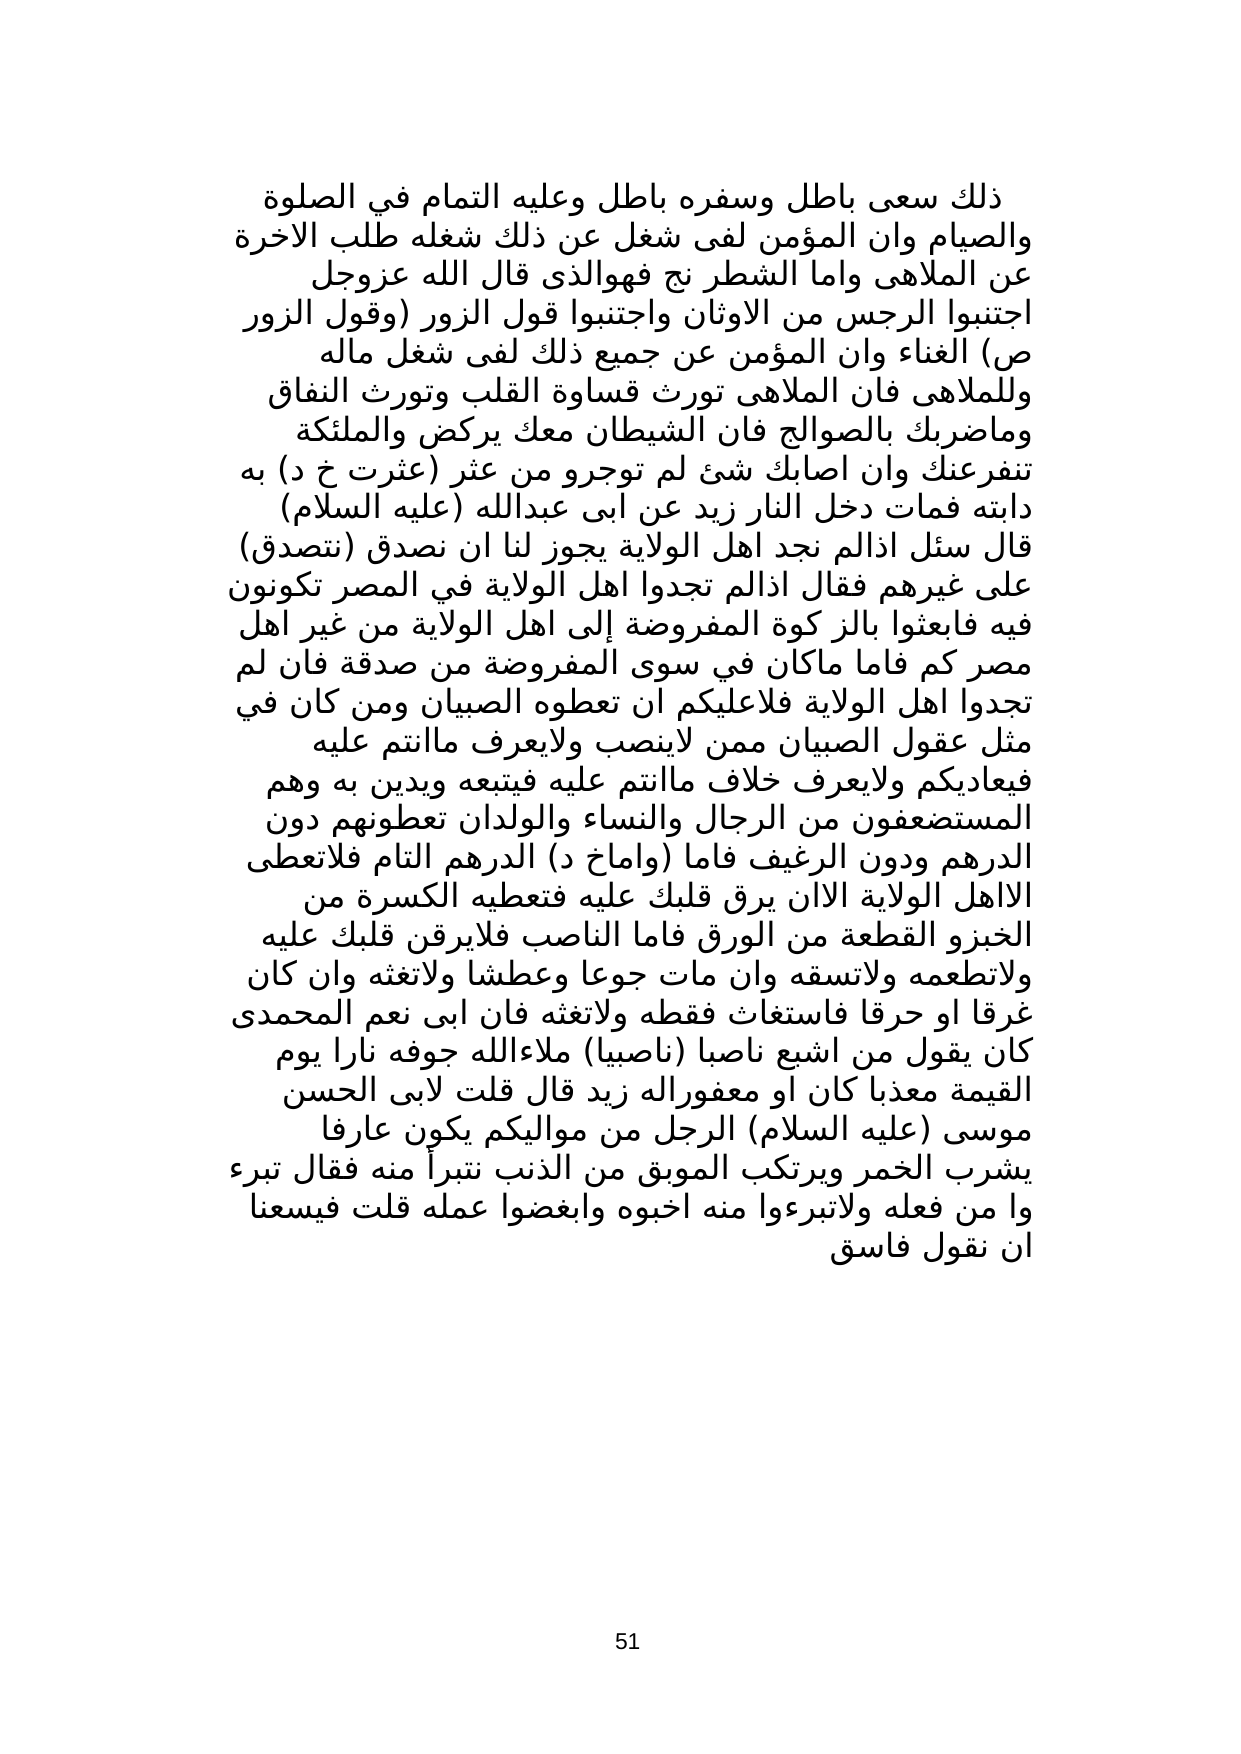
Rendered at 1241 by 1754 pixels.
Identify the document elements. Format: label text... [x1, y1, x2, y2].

text ذلك سعى باطل وسفره باطل وعليه التمام في الصلوة والصيام وان المؤمن لفى شغل عن ذلك شغله طلب الاخرة عن الملاهى واما الشطر نج فهوالذى قال الله عزوجل اجتنبوا الرجس من الاوثان واجتنبوا قول الزور (وقول الزور ص) الغناء وان المؤمن عن جميع ذلك لفى شغل ماله وللملاهى فان الملاهى تورث قساوة القلب وتورث النفاق وماضربك بالصوالج فان الشيطان معك يركض والملئكة تنفرعنك وان اصابك شئ لم توجرو من عثر (عثرت خ د) به دابته فمات دخل النار زيد عن ابى عبدالله (علیه السلام) قال سئل اذالم نجد اهل الولاية يجوز لنا ان نصدق (نتصدق) على غيرهم فقال اذالم تجدوا اهل الولاية في المصر تكونون فيه فابعثوا بالز كوة المفروضة إلى اهل الولاية من غير اهل مصر كم فاما ماكان في سوى المفروضة من صدقة فان لم تجدوا اهل الولاية فلاعليكم ان تعطوه الصبيان ومن كان في مثل عقول الصبيان ممن لاينصب ولايعرف ماانتم عليه فيعاديكم ولايعرف خلاف ماانتم عليه فيتبعه ويدين به وهم المستضعفون من الرجال والنساء والولدان تعطونهم دون الدرهم ودون الرغيف فاما (واماخ د) الدرهم التام فلاتعطى الااهل الولاية الاان يرق قلبك عليه فتعطيه الكسرة من الخبزو القطعة من الورق فاما الناصب فلايرقن قلبك عليه ولاتطعمه ولاتسقه وان مات جوعا وعطشا ولاتغثه وان كان غرقا او حرقا فاستغاث فقطه ولاتغثه فان ابى نعم المحمدى كان يقول من اشبع ناصبا (ناصبيا) ملاء‌الله جوفه نارا يوم القيمة معذبا كان او معفوراله زيد قال قلت لابى الحسن موسى (علیه السلام) الرجل من مواليكم يكون عارفا يشرب الخمر ويرتكب الموبق من الذنب نتبرأ منه فقال تبرء وا من فعله ولاتبرء‌وا منه اخبوه وابغضوا عمله قلت فيسعنا ان نقول فاسق [222, 177, 1033, 1265]
